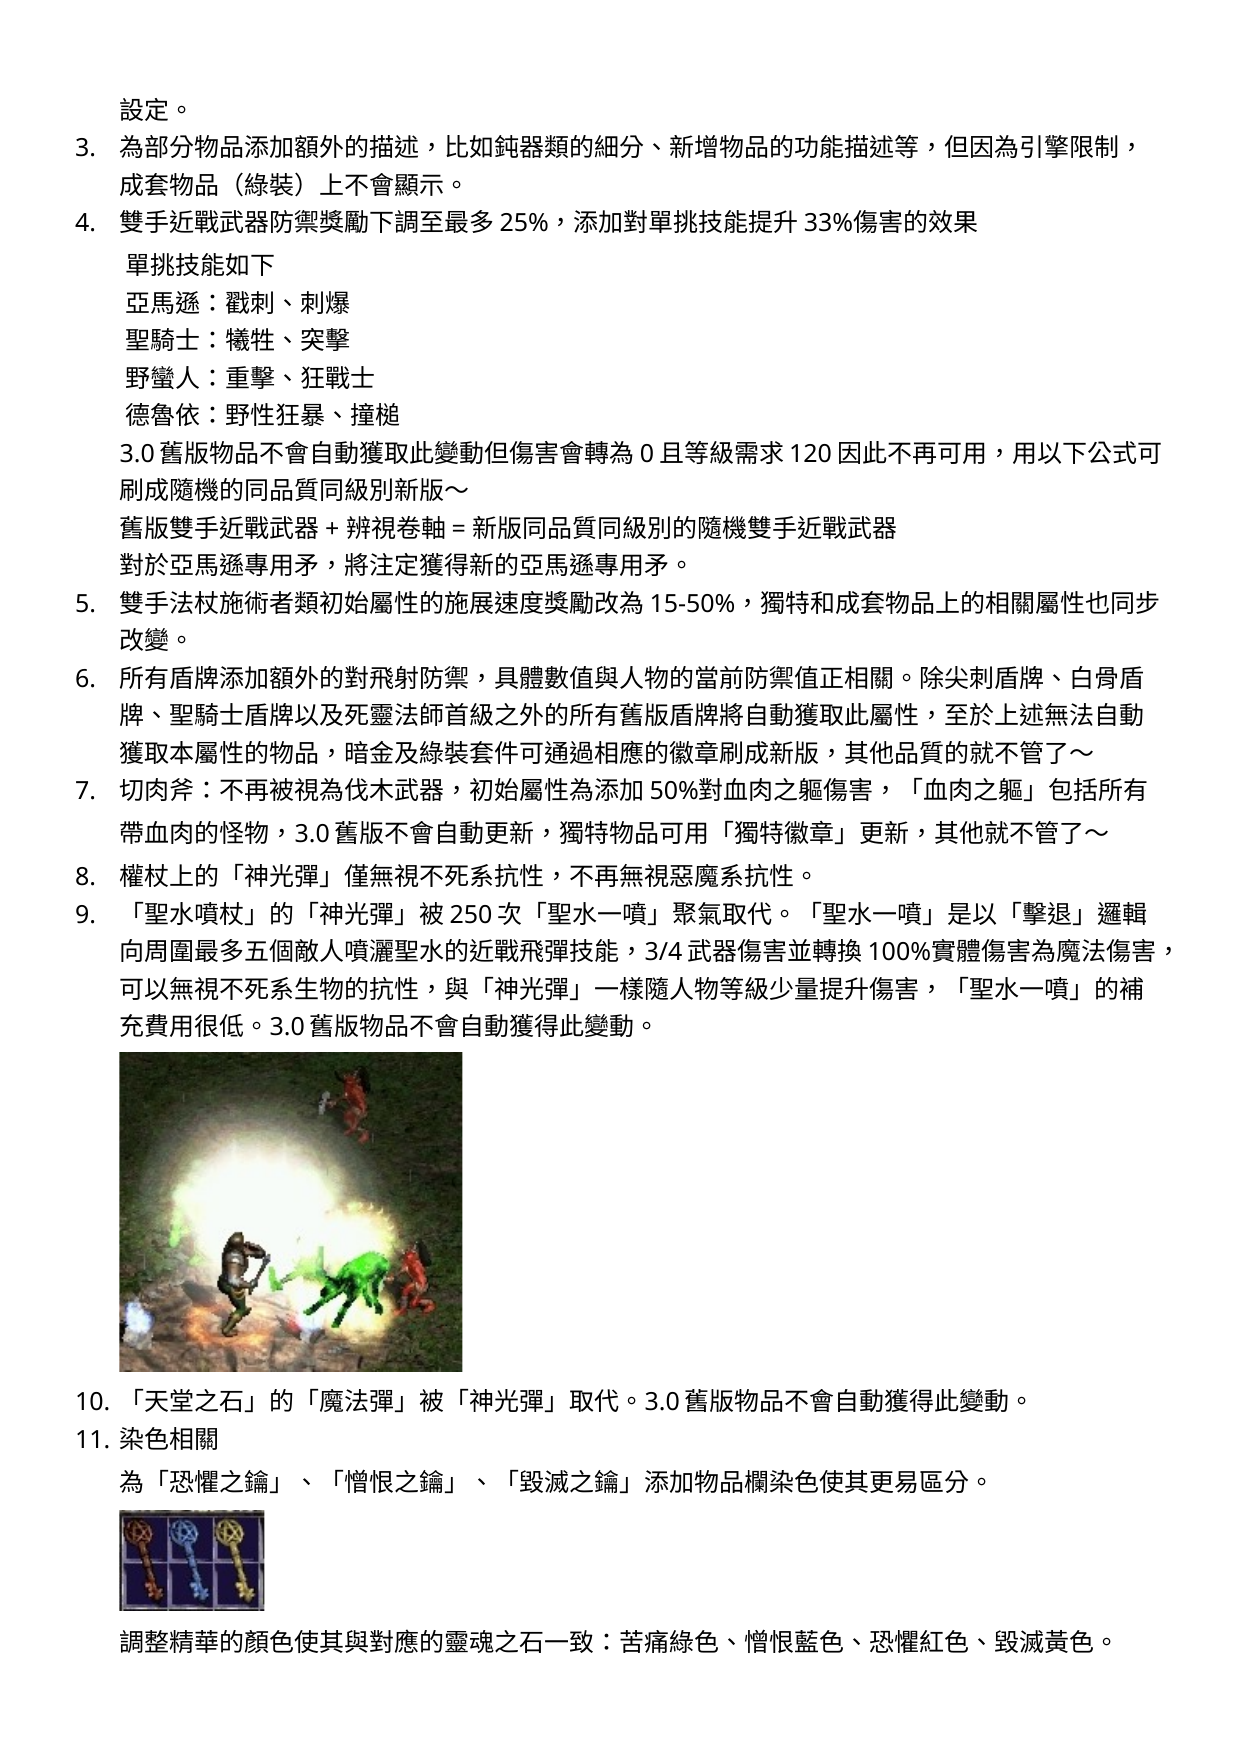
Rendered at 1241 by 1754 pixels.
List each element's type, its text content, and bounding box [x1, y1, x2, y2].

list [75, 89, 1165, 127]
list 德魯依：野性狂暴、撞槌 [125, 395, 1165, 432]
list 調整精華的顏色使其與對應的靈魂之石一致：苦痛綠色、憎恨藍色、恐懼紅色、毀滅黃色。 [119, 1622, 1165, 1659]
list 切肉斧：不再被視為伐木武器，初始屬性為添加50%對血肉之軀傷害，「血肉之軀」包括所有帶血肉的怪物，3.0舊版不會自動更新，獨特物品可用「獨特徽章」更新，其他就不管了～ [75, 770, 1165, 851]
list 為部分物品添加額外的描述，比如鈍器類的細分、新增物品的功能描述等，但因為引擎限制，成套物品（綠裝）上不會顯示。 [75, 127, 1165, 202]
list 聖騎士：犧牲、突擊 [125, 320, 1165, 357]
list 舊版雙手近戰武器 + 辨視卷軸 = 新版同品質同級別的隨機雙手近戰武器 [119, 507, 1165, 545]
list 「聖水噴杖」的「神光彈」被250次「聖水一噴」聚氣取代。「聖水一噴」是以「擊退」邏輯向周圍最多五個敵人噴灑聖水的近戰飛彈技能，3/4武器傷害並轉換100%實體傷害為魔法傷害，可以無視不死系生物的抗性，與「神光彈」一樣隨人物等級少量提升傷害，「聖水一噴」的補充費用很低。3.0舊版物品不會自動獲得此變動。 [75, 893, 1165, 1043]
list 染色相關 [75, 1418, 1165, 1456]
list 亞馬遜：戳刺、刺爆 [125, 282, 1165, 320]
picture [119, 1052, 463, 1372]
list 對於亞馬遜專用矛，將注定獲得新的亞馬遜專用矛。 [119, 545, 1165, 582]
list 權杖上的「神光彈」僅無視不死系抗性，不再無視惡魔系抗性。 [75, 856, 1165, 893]
list 雙手法杖施術者類初始屬性的施展速度獎勵改為15-50%，獨特和成套物品上的相關屬性也同步改變。 [75, 582, 1165, 657]
picture [119, 1510, 265, 1611]
list 雙手近戰武器防禦獎勵下調至最多25%，添加對單挑技能提升33%傷害的效果 [75, 202, 1165, 239]
list 單挑技能如下 [125, 245, 1165, 282]
list 為「恐懼之鑰」、「憎恨之鑰」、「毀滅之鑰」添加物品欄染色使其更易區分。 [119, 1461, 1165, 1499]
list 野蠻人：重擊、狂戰士 [125, 357, 1165, 395]
list 「天堂之石」的「魔法彈」被「神光彈」取代。3.0舊版物品不會自動獲得此變動。 [75, 1381, 1165, 1418]
list 3.0舊版物品不會自動獲取此變動但傷害會轉為0且等級需求120因此不再可用，用以下公式可刷成隨機的同品質同級別新版～ [119, 432, 1165, 507]
list 所有盾牌添加額外的對飛射防禦，具體數值與人物的當前防禦值正相關。除尖刺盾牌、白骨盾牌、聖騎士盾牌以及死靈法師首級之外的所有舊版盾牌將自動獲取此屬性，至於上述無法自動獲取本屬性的物品，暗金及綠裝套件可通過相應的徽章刷成新版，其他品質的就不管了～ [75, 657, 1165, 770]
